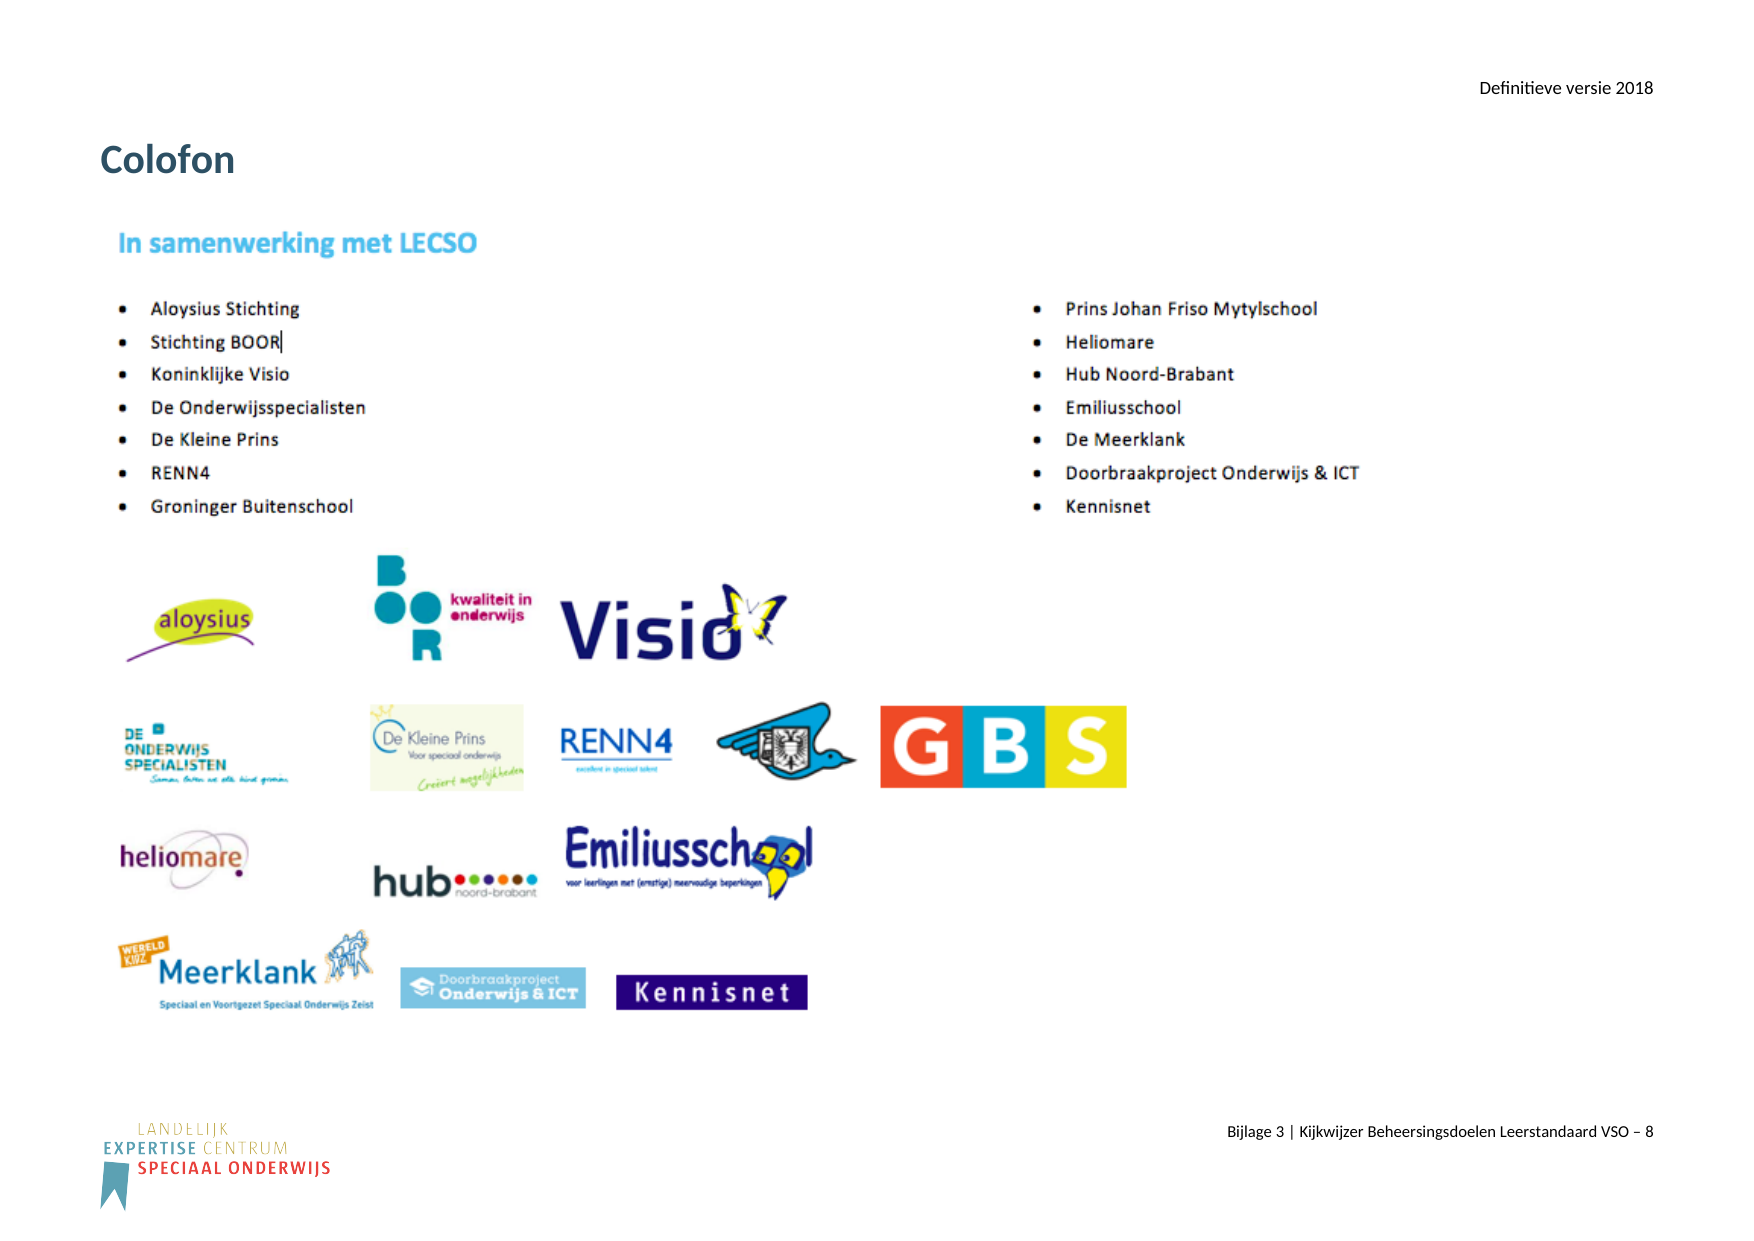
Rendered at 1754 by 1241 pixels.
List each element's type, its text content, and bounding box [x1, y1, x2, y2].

subtitle Colofon [100, 125, 1653, 184]
picture [100, 1123, 330, 1212]
picture [100, 212, 1452, 1071]
